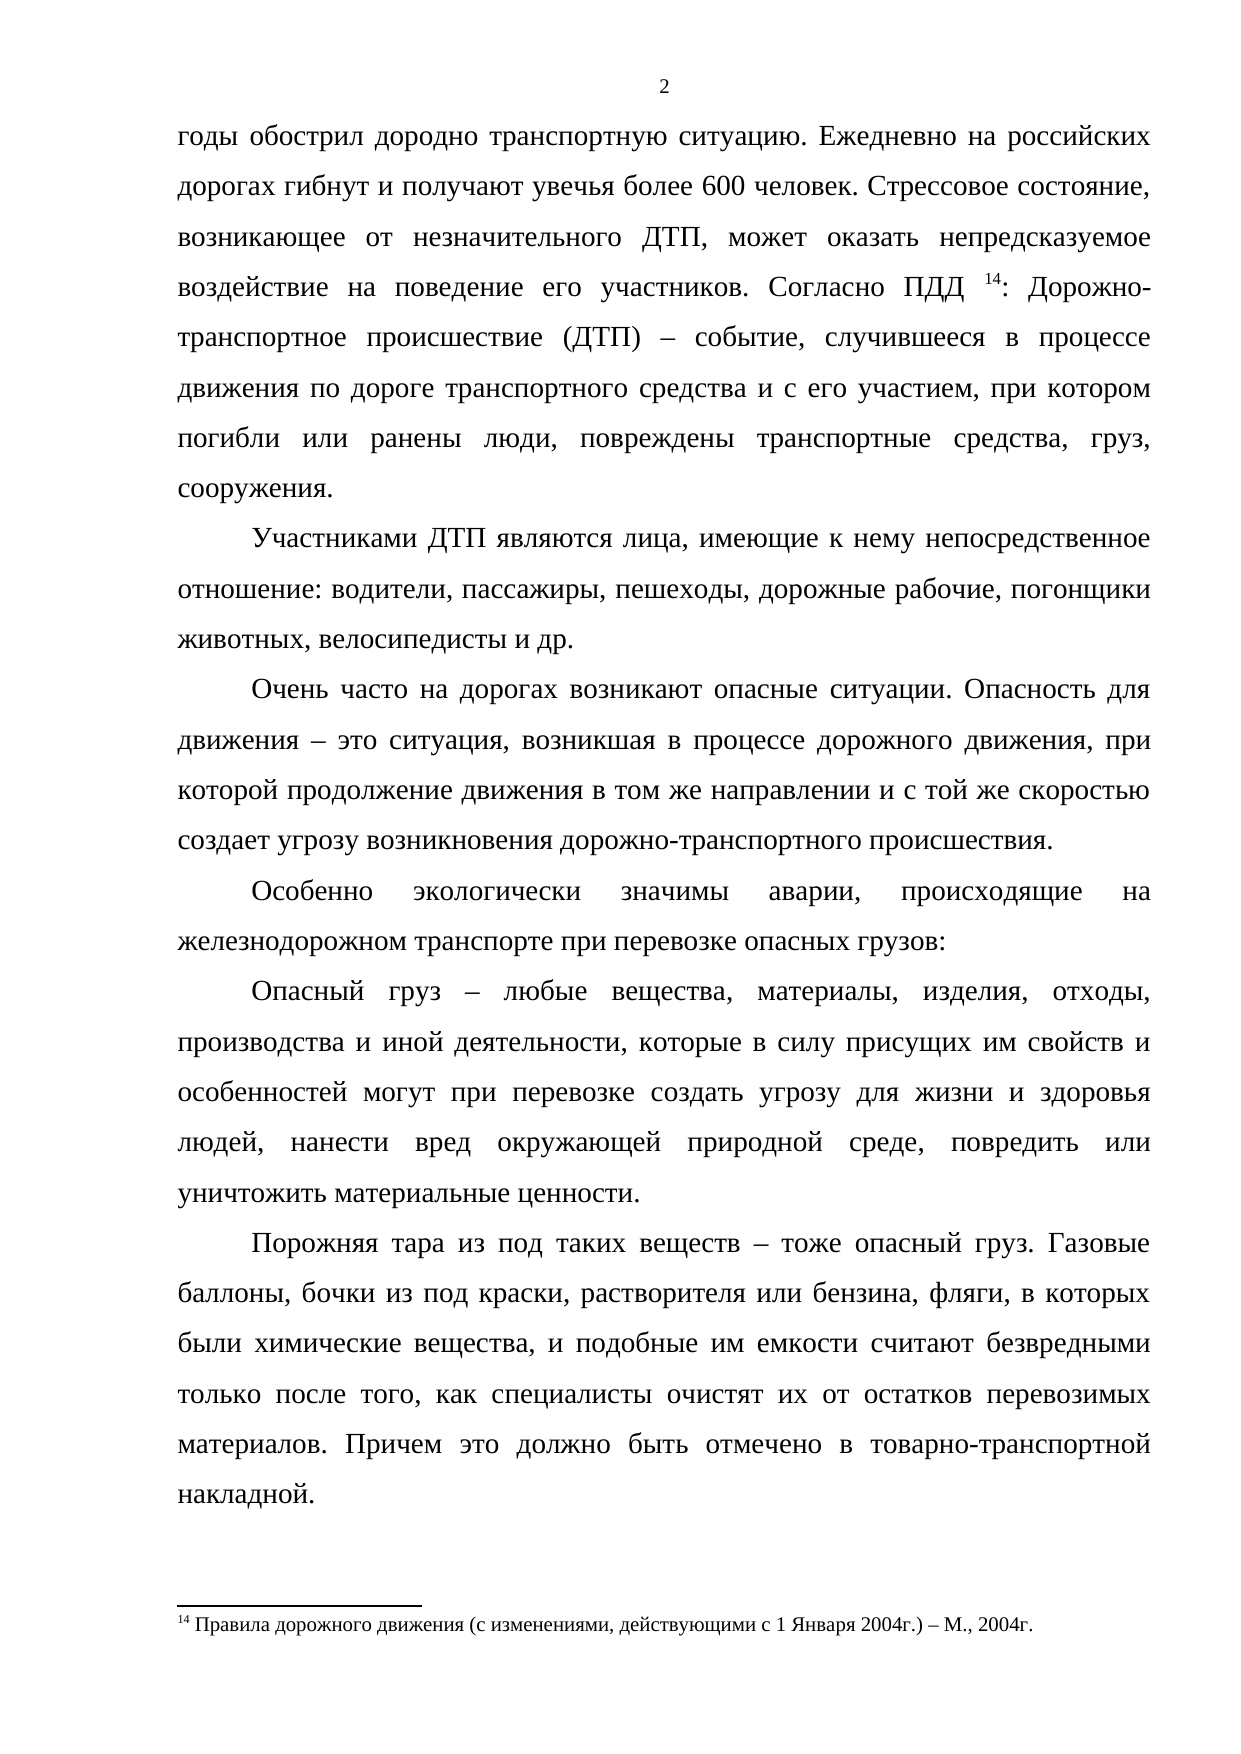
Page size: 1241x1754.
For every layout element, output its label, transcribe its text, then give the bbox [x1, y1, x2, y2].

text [177, 118, 1152, 504]
text Очень часто на дорогах возникают опасные ситуации. Опасность для движения – это ситуация, возникшая в процессе дорожного движения, при которой продолжение движения в том же направлении и с той же скоростью создает угрозу возникновения дорожно-транспортного происшествия. [177, 672, 1152, 856]
text Участниками ДТП являются лица, имеющие к нему непосредственное отношение: водители, пассажиры, пешеходы, дорожные рабочие, погонщики животных, велосипедисты и др. [177, 521, 1152, 655]
text Порожняя тара из под таких веществ – тоже опасный груз. Газовые баллоны, бочки из под краски, растворителя или бензина, фляги, в которых были химические вещества, и подобные им емкости считают безвредными только после того, как специалисты очистят их от остатков перевозимых материалов. Причем это должно быть отмечено в товарно-транспортной накладной. [177, 1225, 1152, 1510]
text Особенно экологически значимы аварии, происходящие на железнодорожном транспорте при перевозке опасных грузов: [177, 873, 1152, 957]
text Опасный груз – любые вещества, материалы, изделия, отходы, производства и иной деятельности, которые в силу присущих им свойств и особенностей могут при перевозке создать угрозу для жизни и здоровья людей, нанести вред окружающей природной среде, повредить или уничтожить материальные ценности. [177, 973, 1152, 1208]
